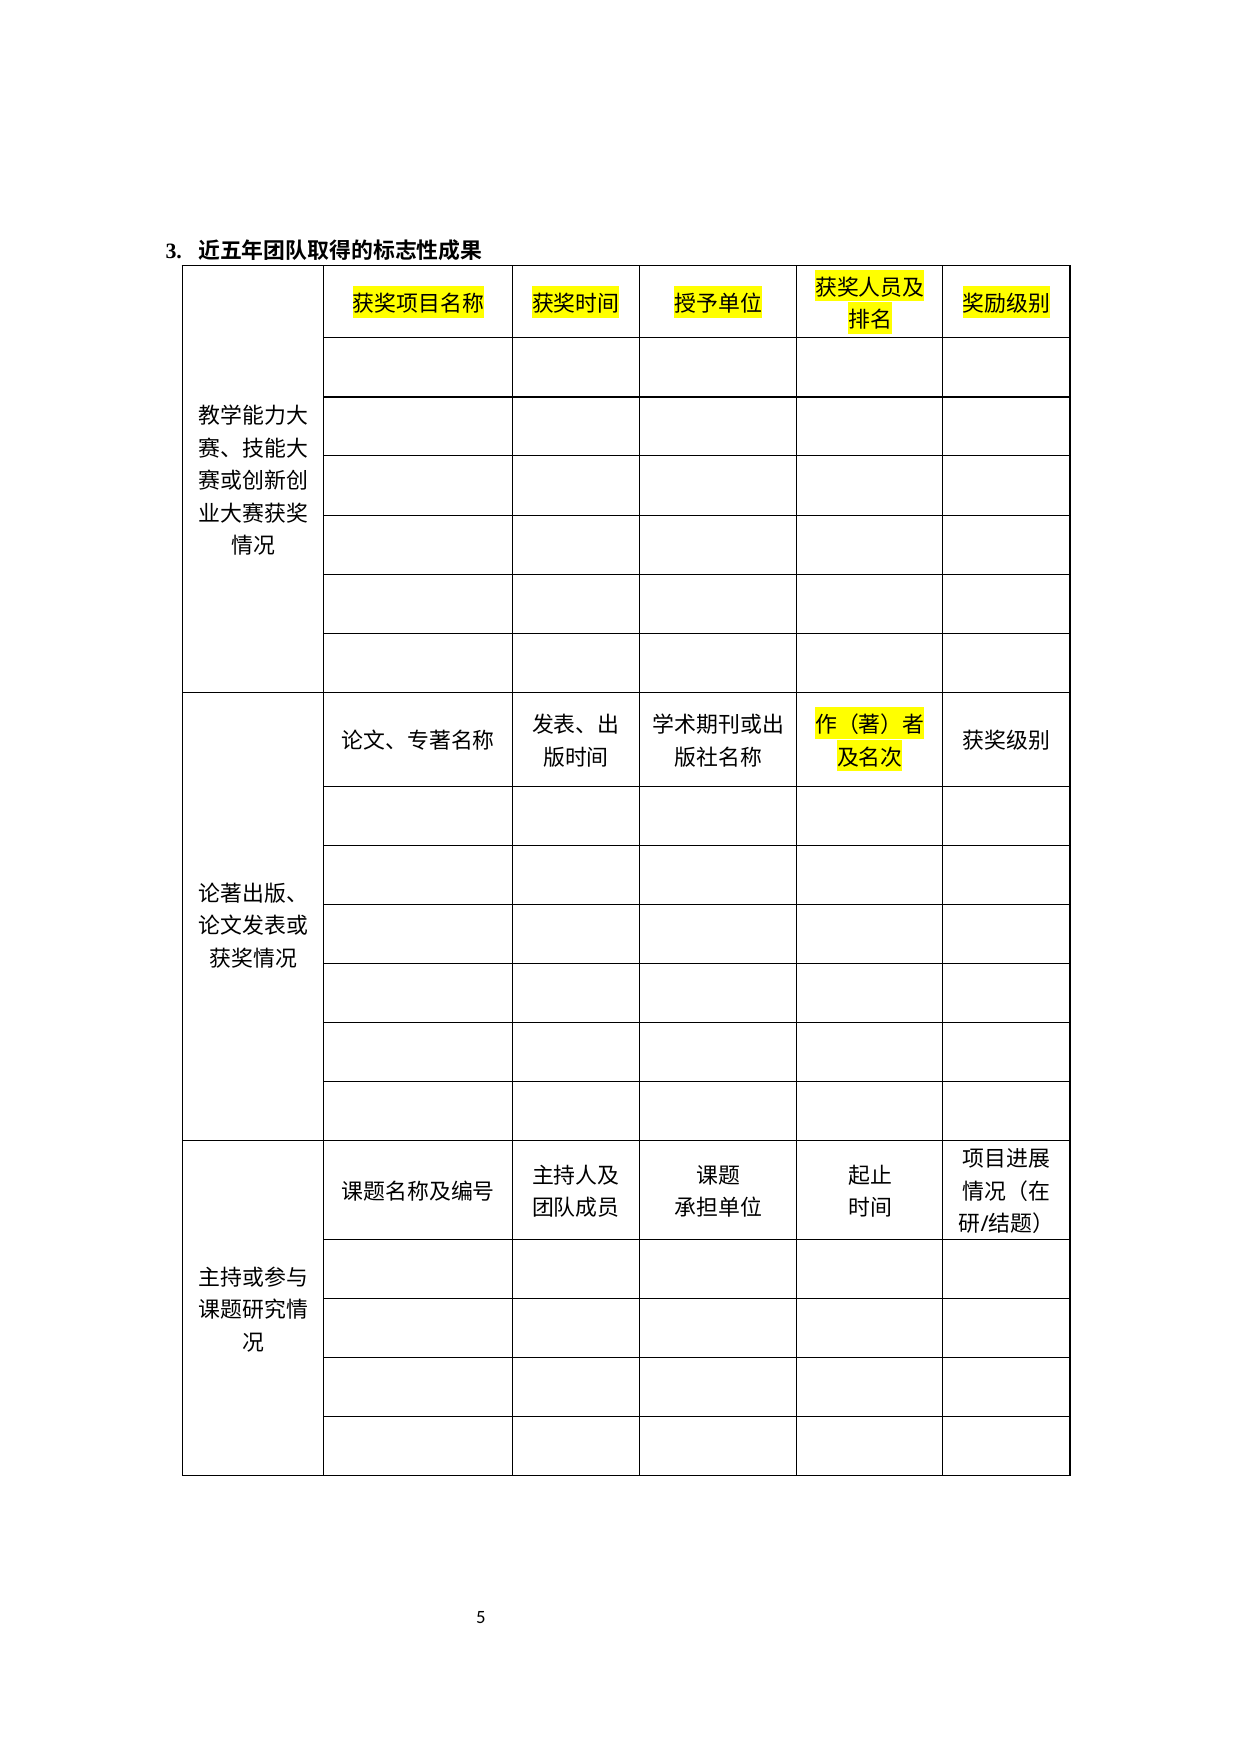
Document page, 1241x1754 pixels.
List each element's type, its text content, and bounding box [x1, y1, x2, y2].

table_cell [640, 964, 796, 1022]
table_cell [513, 338, 639, 396]
table_cell [797, 1023, 942, 1081]
table_cell 课题 承担单位 [640, 1141, 796, 1238]
table_cell [640, 1417, 796, 1475]
table_cell [797, 634, 942, 692]
table_cell 获奖级别 [943, 693, 1069, 786]
table_cell [324, 1417, 512, 1475]
table_cell 项目进展情况（在研/结题） [943, 1141, 1069, 1238]
table_cell [640, 338, 796, 396]
table_cell [797, 575, 942, 633]
table_cell [640, 1358, 796, 1416]
table_cell [513, 1358, 639, 1416]
table_cell [513, 1299, 639, 1357]
table_cell [324, 905, 512, 963]
table_cell 课题名称及编号 [324, 1141, 512, 1238]
list 近五年团队取得的标志性成果 [165, 233, 1087, 265]
table_cell [513, 398, 639, 455]
table_cell 主持或参与课题研究情况 [183, 1141, 323, 1475]
table_cell 主持人及团队成员 [513, 1141, 639, 1238]
table_cell [943, 1417, 1069, 1475]
table_cell [324, 575, 512, 633]
table_cell [943, 338, 1069, 396]
table_cell [324, 398, 512, 455]
table_cell [324, 1082, 512, 1140]
table_cell [513, 1417, 639, 1475]
table_cell [324, 846, 512, 904]
table_cell [943, 964, 1069, 1022]
table_cell [640, 398, 796, 455]
table_cell [324, 516, 512, 573]
table_cell [640, 846, 796, 904]
table_cell [513, 1082, 639, 1140]
table_cell [324, 456, 512, 514]
table_cell [640, 1023, 796, 1081]
table_cell 起止 时间 [797, 1141, 942, 1238]
table_cell [640, 1240, 796, 1297]
table_cell [943, 1299, 1069, 1357]
table_header 获奖人员及排名 [797, 266, 942, 337]
table_cell [797, 338, 942, 396]
table_cell [943, 456, 1069, 514]
table_cell [324, 1358, 512, 1416]
table_cell [943, 846, 1069, 904]
table_cell [797, 1358, 942, 1416]
table_cell [513, 905, 639, 963]
table_cell [640, 905, 796, 963]
table_cell 论著出版、论文发表或获奖情况 [183, 693, 323, 1140]
table_cell [797, 456, 942, 514]
table_cell [797, 398, 942, 455]
table_cell [943, 787, 1069, 844]
table_cell [640, 456, 796, 514]
table_cell [513, 1023, 639, 1081]
table_cell 学术期刊或出版社名称 [640, 693, 796, 786]
table_cell [797, 905, 942, 963]
table_cell [943, 1240, 1069, 1297]
table_cell [943, 1023, 1069, 1081]
table_cell [513, 634, 639, 692]
table_cell [943, 398, 1069, 455]
table_cell [943, 1082, 1069, 1140]
table_cell [943, 516, 1069, 573]
table_cell [943, 905, 1069, 963]
table_cell 发表、出版时间 [513, 693, 639, 786]
table_cell 论文、专著名称 [324, 693, 512, 786]
table_cell [797, 1082, 942, 1140]
table_header 教学能力大赛、技能大赛或创新创业大赛获奖情况 [183, 266, 323, 692]
table_cell 作（著）者及名次 [797, 693, 942, 786]
table_cell [513, 1240, 639, 1297]
table_cell [324, 1023, 512, 1081]
table_cell [513, 575, 639, 633]
table_cell [513, 846, 639, 904]
table_cell [324, 1299, 512, 1357]
table_cell [640, 575, 796, 633]
table_cell [943, 634, 1069, 692]
table_cell [324, 787, 512, 844]
table_cell [797, 964, 942, 1022]
table_cell [513, 787, 639, 844]
table_header 获奖时间 [513, 266, 639, 337]
table_cell [324, 634, 512, 692]
table_cell [640, 516, 796, 573]
table_cell [324, 338, 512, 396]
table_cell [797, 516, 942, 573]
table_header 授予单位 [640, 266, 796, 337]
table_cell [943, 1358, 1069, 1416]
table_cell [640, 787, 796, 844]
table_cell [324, 1240, 512, 1297]
table_cell [943, 575, 1069, 633]
table_cell [513, 964, 639, 1022]
table_header 奖励级别 [943, 266, 1069, 337]
table_cell [513, 516, 639, 573]
table_cell [640, 1082, 796, 1140]
table_header 获奖项目名称 [324, 266, 512, 337]
table_cell [797, 846, 942, 904]
table_cell [640, 634, 796, 692]
table_cell [797, 1240, 942, 1297]
table_cell [797, 1299, 942, 1357]
table_cell [797, 1417, 942, 1475]
table_cell [513, 456, 639, 514]
table_cell [640, 1299, 796, 1357]
table_cell [797, 787, 942, 844]
table_cell [324, 964, 512, 1022]
